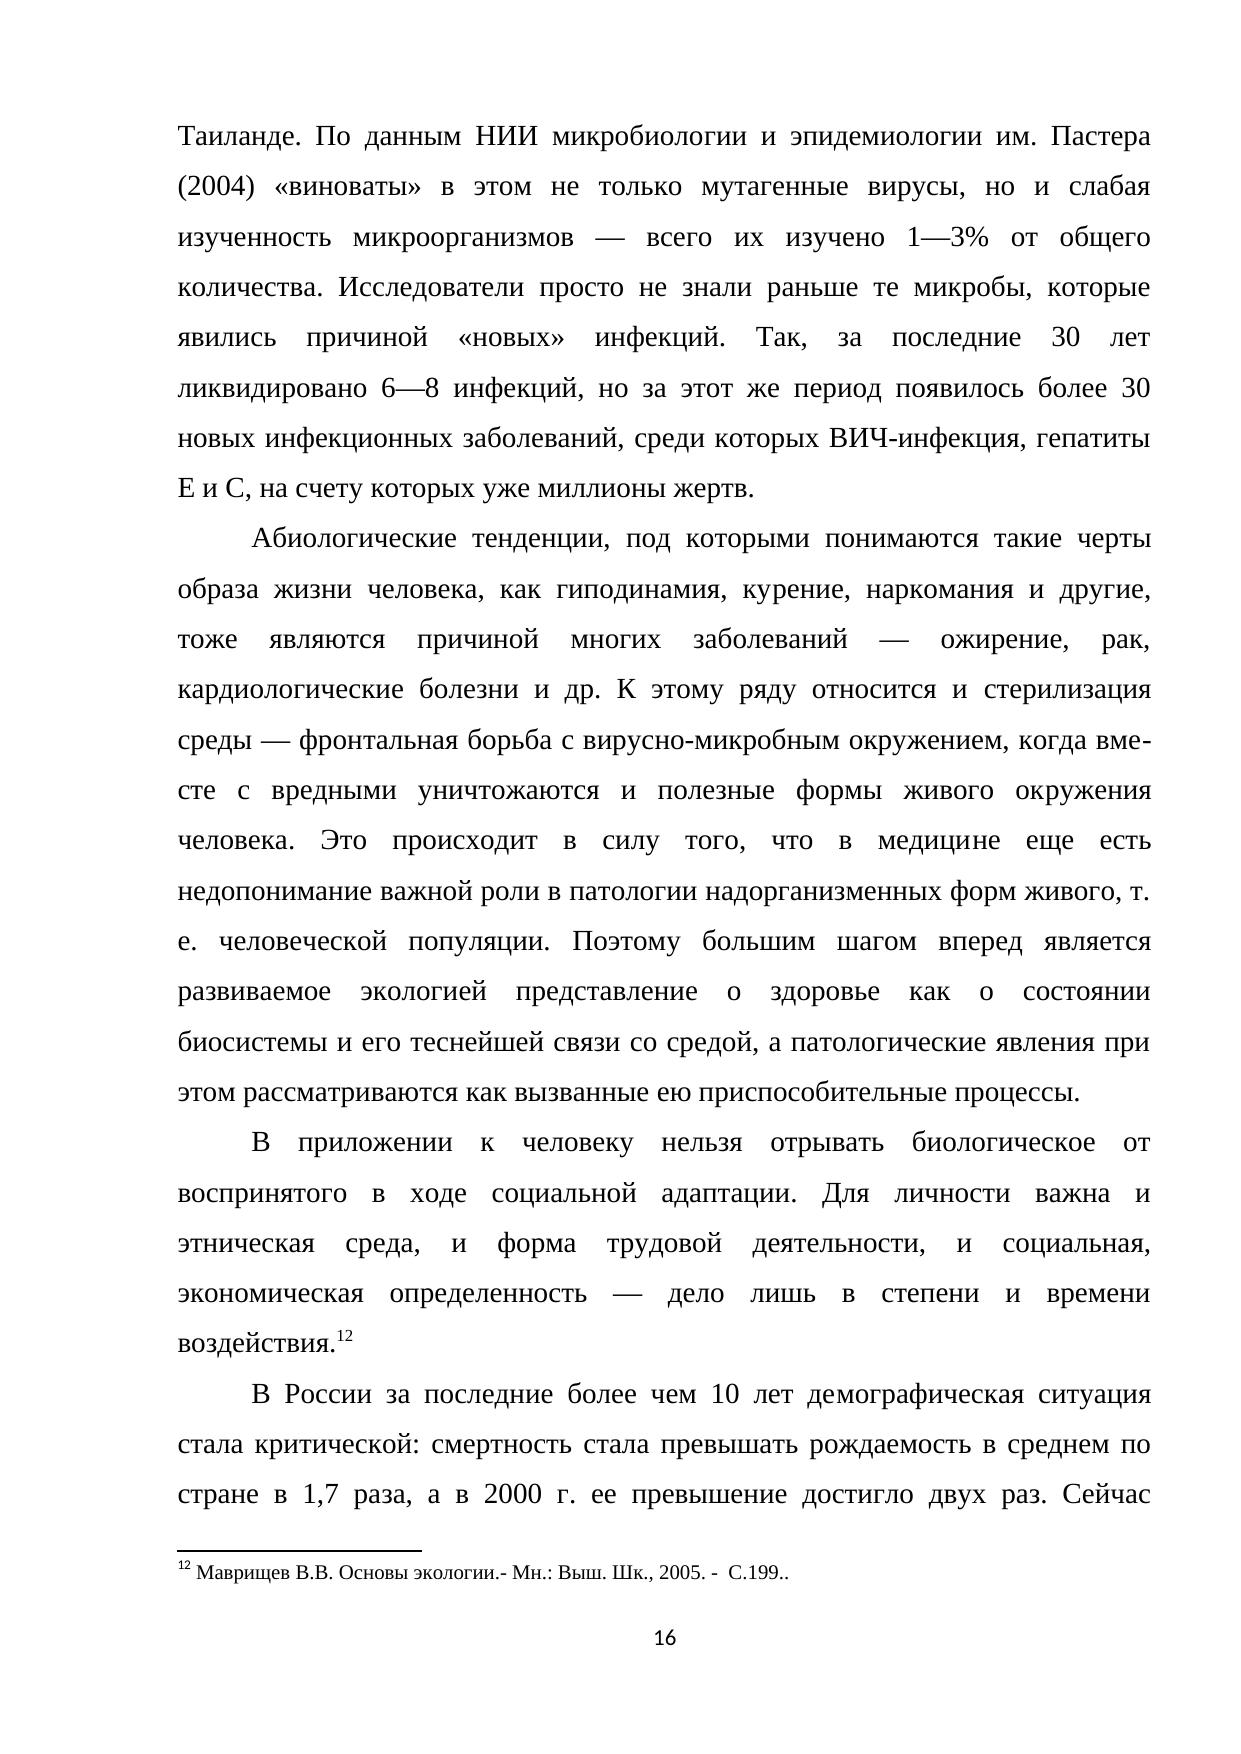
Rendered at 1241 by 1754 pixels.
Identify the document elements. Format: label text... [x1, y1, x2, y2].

text Абиологические тенденции, под которыми понимаются такие черты образа жизни человека, как гиподинамия, курение, наркомания и другие, тоже являются причиной многих заболеваний — ожирение, рак, кардиологические болезни и др. К этому ряду относится и стерилизация среды — фронтальная борьба с вирусно-микробным окружением, когда вместе с вредными уничтожаются и полезные формы живого окружения человека. Это происходит в силу того, что в медицине еще есть недопонимание важной роли в патологии надорганизменных форм живого, т. е. человеческой популяции. Поэтому большим шагом вперед является развиваемое экологией представление о здоровье как о состоянии биосистемы и его теснейшей связи со средой, а патологические явления при этом рассматриваются как вызванные ею приспособительные процессы. [177, 521, 1152, 1108]
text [177, 118, 1152, 504]
text В приложении к человеку нельзя отрывать биологическое от воспринятого в ходе социальной адаптации. Для личности важна и этническая среда, и форма трудовой деятельности, и социальная, экономическая определенность — дело лишь в степени и времени воздействия. [177, 1124, 1152, 1359]
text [177, 1376, 1152, 1510]
